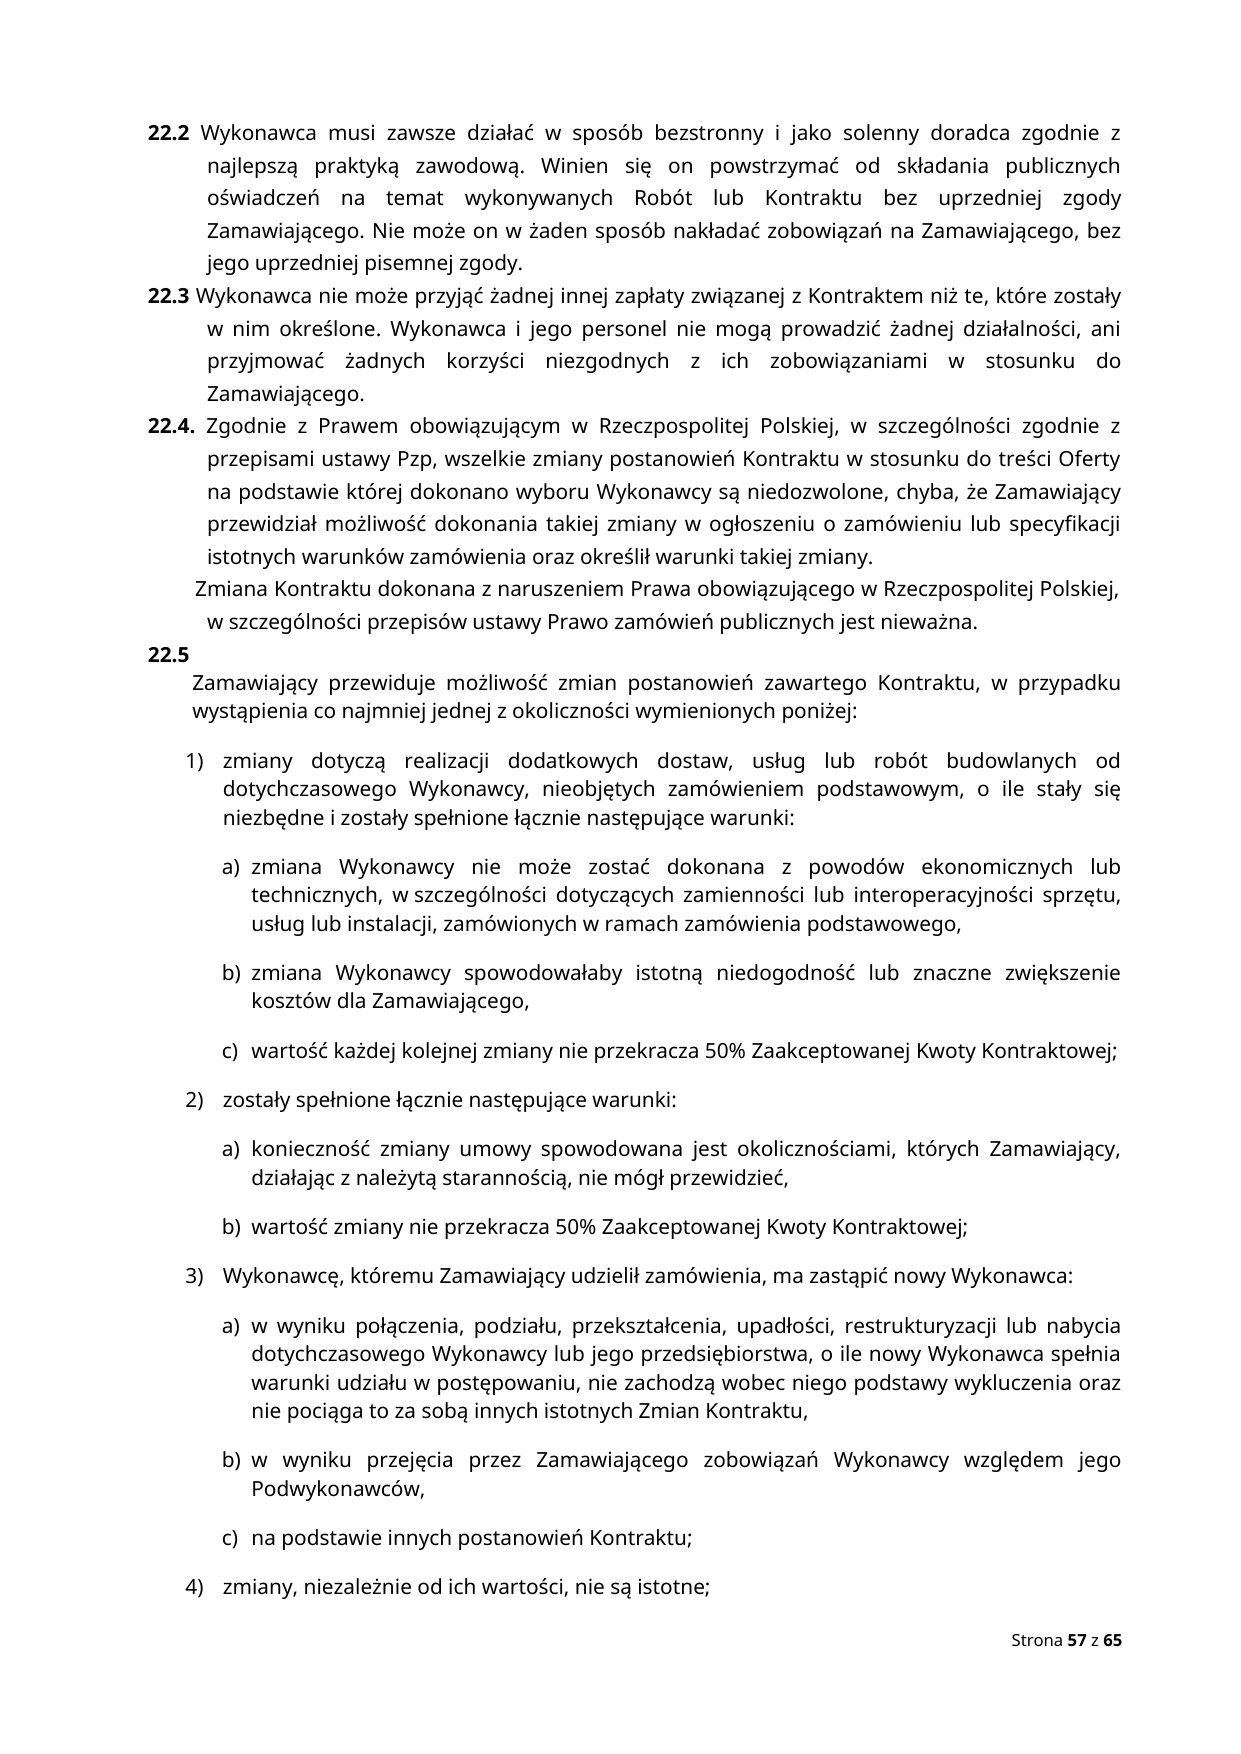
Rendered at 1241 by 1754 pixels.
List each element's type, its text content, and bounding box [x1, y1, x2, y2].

list zmiany dotyczą realizacji dodatkowych dostaw, usług lub robót budowlanych od dotychczasowego Wykonawcy, nieobjętych zamówieniem podstawowym, o ile stały się niezbędne i zostały spełnione łącznie następujące warunki: [185, 746, 1122, 831]
text Zmiana Kontraktu dokonana z naruszeniem Prawa obowiązującego w Rzeczpospolitej Polskiej, w szczególności przepisów ustawy Prawo zamówień publicznych jest nieważna. [148, 574, 1122, 636]
list zmiany, niezależnie od ich wartości, nie są istotne; [185, 1572, 1122, 1601]
list Wykonawcę, któremu Zamawiający udzielił zamówienia, ma zastąpić nowy Wykonawca: [185, 1261, 1122, 1290]
text 22.3 Wykonawca nie może przyjąć żadnej innej zapłaty związanej z Kontraktem niż te, które zostały w nim określone. Wykonawca i jego personel nie mogą prowadzić żadnej działalności, ani przyjmować żadnych korzyści niezgodnych z ich zobowiązaniami w stosunku do Zamawiającego. [148, 281, 1122, 407]
list zmiana Wykonawcy nie może zostać dokonana z powodów ekonomicznych lub technicznych, w szczególności dotyczących zamienności lub interoperacyjności sprzętu, usług lub instalacji, zamówionych w ramach zamówienia podstawowego, [222, 852, 1122, 937]
list w wyniku połączenia, podziału, przekształcenia, upadłości, restrukturyzacji lub nabycia dotychczasowego Wykonawcy lub jego przedsiębiorstwa, o ile nowy Wykonawca spełnia warunki udziału w postępowaniu, nie zachodzą wobec niego podstawy wykluczenia oraz nie pociąga to za sobą innych istotnych Zmian Kontraktu, [222, 1311, 1122, 1424]
list w wyniku przejęcia przez Zamawiającego zobowiązań Wykonawcy względem jego Podwykonawców, [222, 1445, 1122, 1502]
list Zamawiający przewiduje możliwość zmian postanowień zawartego Kontraktu, w przypadku wystąpienia co najmniej jednej z okoliczności wymienionych poniżej: [192, 668, 1122, 725]
text 22.4. Zgodnie z Prawem obowiązującym w Rzeczpospolitej Polskiej, w szczególności zgodnie z przepisami ustawy Pzp, wszelkie zmiany postanowień Kontraktu w stosunku do treści Oferty na podstawie której dokonano wyboru Wykonawcy są niedozwolone, chyba, że Zamawiający przewidział możliwość dokonania takiej zmiany w ogłoszeniu o zamówieniu lub specyfikacji istotnych warunków zamówienia oraz określił warunki takiej zmiany. [148, 412, 1122, 570]
list na podstawie innych postanowień Kontraktu; [222, 1523, 1122, 1551]
text 22.2 Wykonawca musi zawsze działać w sposób bezstronny i jako solenny doradca zgodnie z najlepszą praktyką zawodową. Winien się on powstrzymać od składania publicznych oświadczeń na temat wykonywanych Robót lub Kontraktu bez uprzedniej zgody Zamawiającego. Nie może on w żaden sposób nakładać zobowiązań na Zamawiającego, bez jego uprzedniej pisemnej zgody. [148, 118, 1122, 277]
list wartość zmiany nie przekracza 50% Zaakceptowanej Kwoty Kontraktowej; [222, 1212, 1122, 1241]
list zmiana Wykonawcy spowodowałaby istotną niedogodność lub znaczne zwiększenie kosztów dla Zamawiającego, [222, 958, 1122, 1015]
text 22.5 [148, 640, 1122, 668]
list konieczność zmiany umowy spowodowana jest okolicznościami, których Zamawiający, działając z należytą starannością, nie mógł przewidzieć, [222, 1134, 1122, 1191]
list wartość każdej kolejnej zmiany nie przekracza 50% Zaakceptowanej Kwoty Kontraktowej; [222, 1036, 1122, 1064]
list zostały spełnione łącznie następujące warunki: [185, 1085, 1122, 1114]
